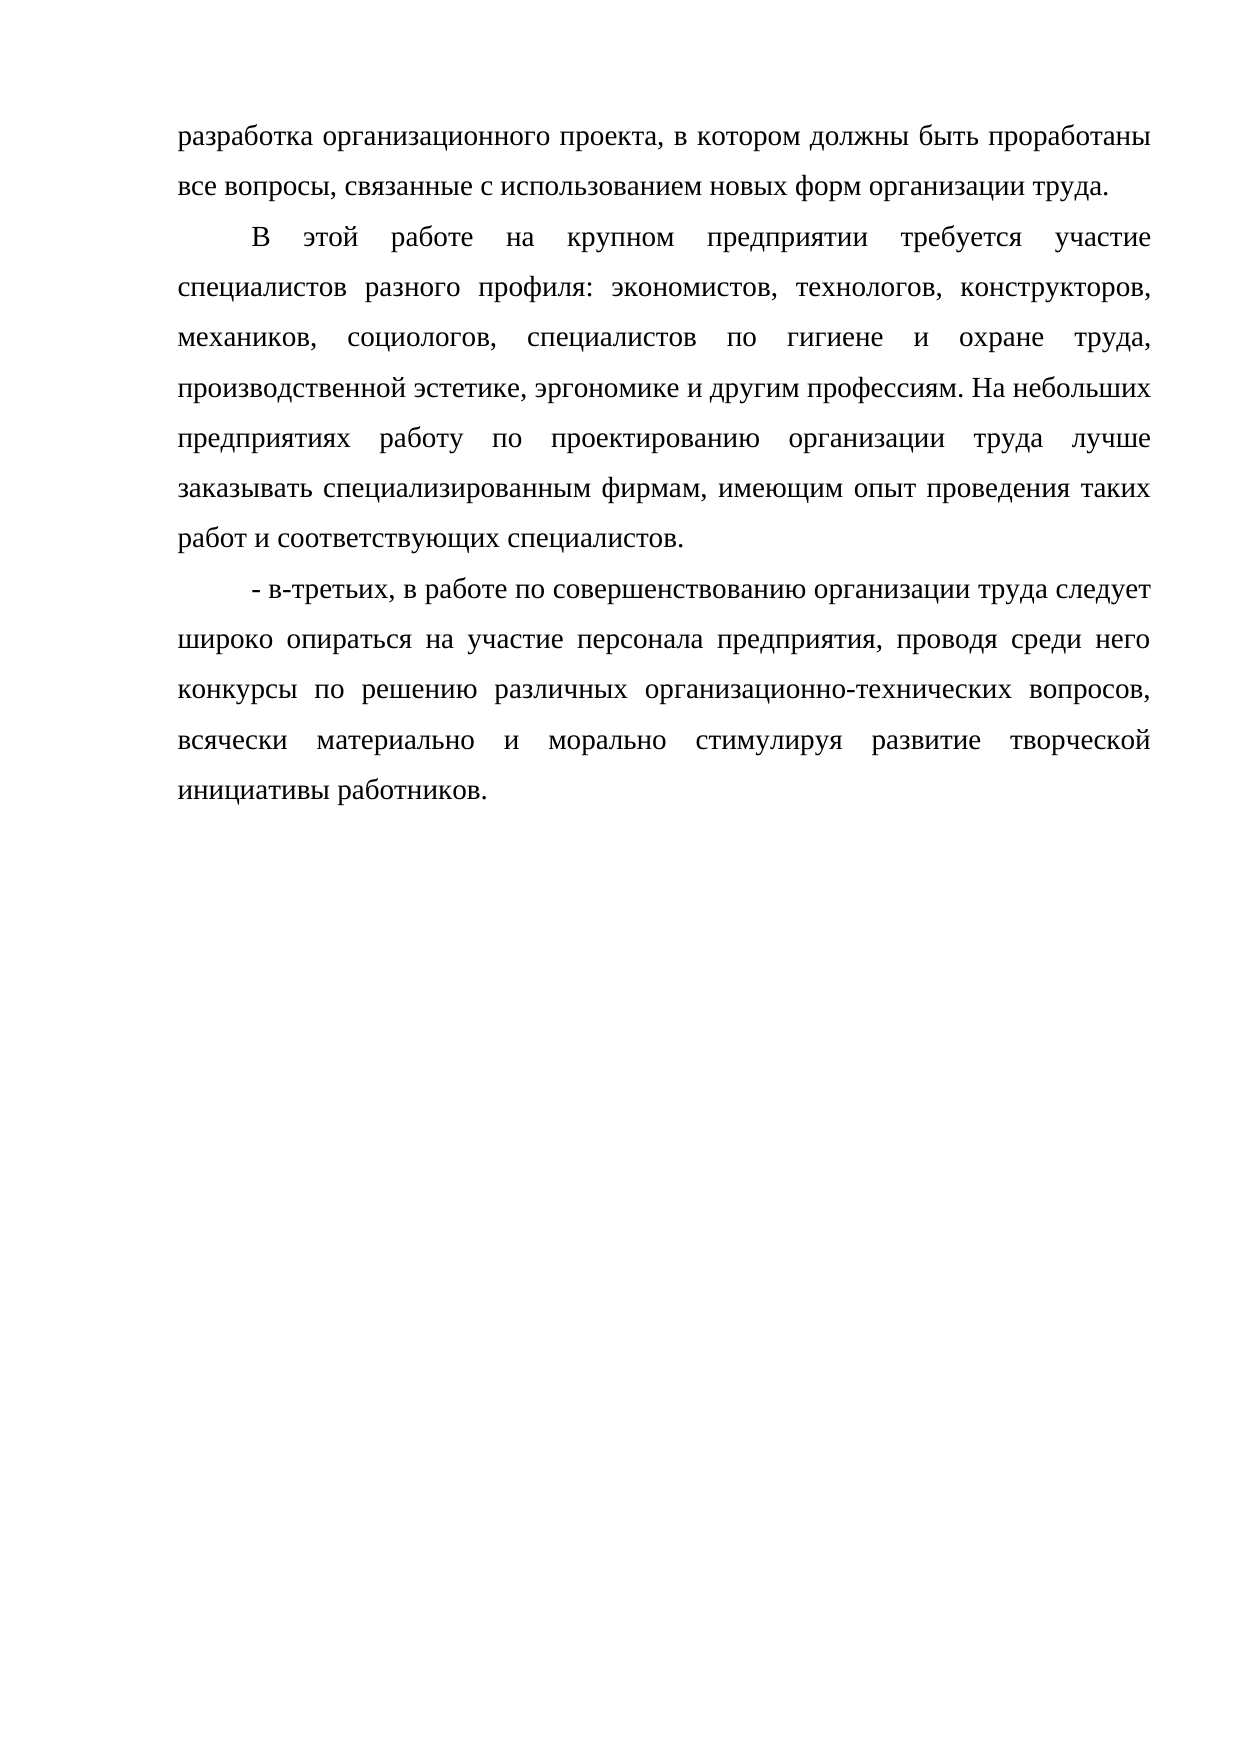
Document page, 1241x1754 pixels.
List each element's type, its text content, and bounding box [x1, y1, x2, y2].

text - в-третьих, в работе по совершенствованию организации труда следует широко опираться на участие персонала предприятия, проводя среди него конкурсы по решению различных организационно-технических вопросов, всячески материально и морально стимулируя развитие творческой инициативы работников. [177, 571, 1152, 806]
text В этой работе на крупном предприятии требуется участие специалистов разного профиля: экономистов, технологов, конструкторов, механиков, социологов, специалистов по гигиене и охране труда, производственной эстетике, эргономике и другим профессиям. На небольших предприятиях работу по проектированию организации труда лучше заказывать специализированным фирмам, имеющим опыт проведения таких работ и соответствующих специалистов. [177, 219, 1152, 554]
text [177, 118, 1152, 202]
